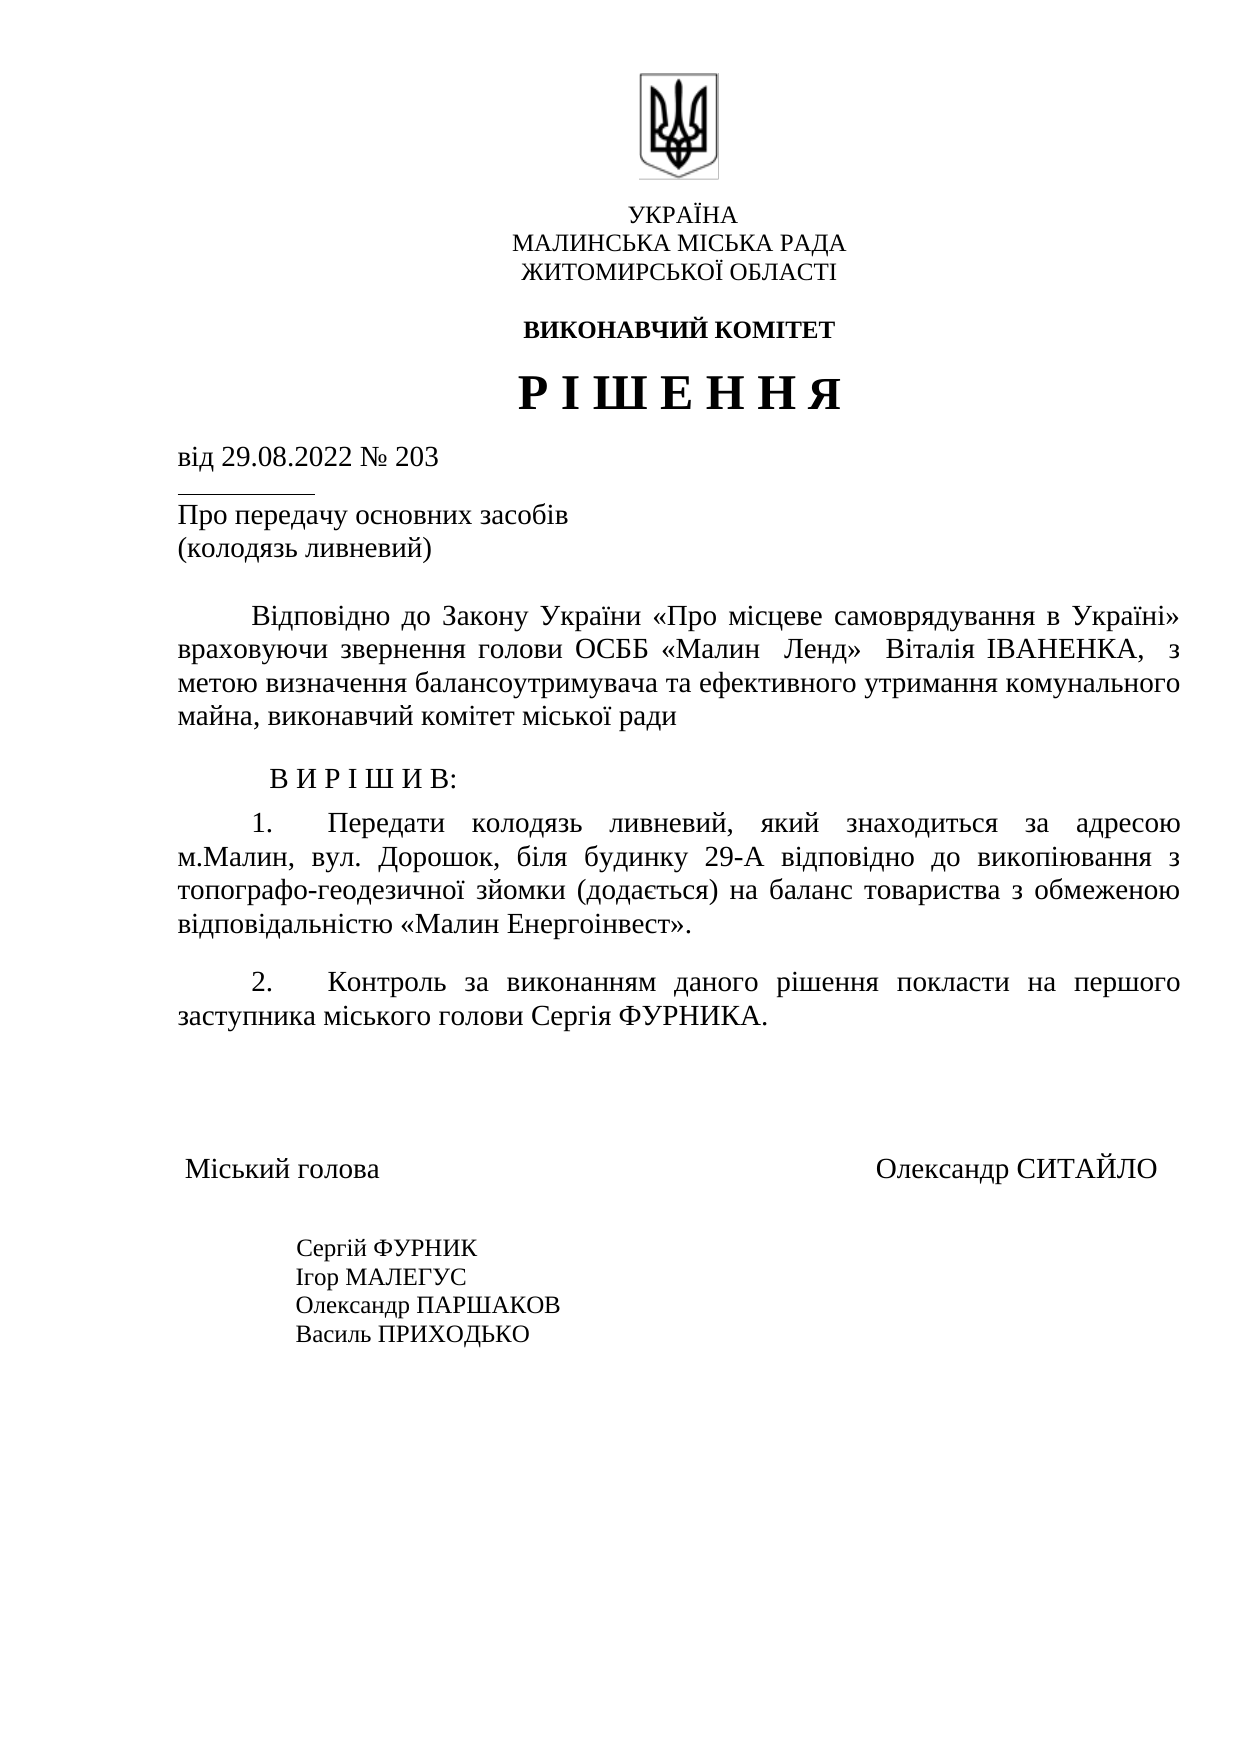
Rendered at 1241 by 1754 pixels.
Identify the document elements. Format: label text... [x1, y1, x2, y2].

text Ігор МАЛЕГУС [177, 1262, 1181, 1291]
text Олександр ПАРШАКОВ [177, 1291, 1181, 1319]
text Відповідно до Закону України «Про місцеве самоврядування в Україні» враховуючи звернення голови ОСББ «Малин Ленд» Віталія ІВАНЕНКА, з метою визначення балансоутримувача та ефективного утримання комунального майна, виконавчий комітет міської ради [177, 598, 1181, 732]
picture [639, 73, 720, 181]
text Міський голова Олександр СИТАЙЛО [177, 1151, 1181, 1185]
text від 29.08.2022 № 203 [177, 439, 1181, 473]
subtitle Р І Ш Е Н Н Я [177, 363, 1181, 420]
subtitle ВИКОНАВЧИЙ КОМІТЕТ [177, 315, 1181, 343]
text В И Р І Ш И В: [177, 761, 1181, 795]
list Контроль за виконанням даного рішення покласти на першого заступника міського голови Сергія ФУРНИКА. [177, 964, 1181, 1032]
text МАЛИНСЬКА МІСЬКА РАДА [177, 228, 1181, 257]
text ЖИТОМИРСЬКОЇ ОБЛАСТІ [177, 257, 1181, 286]
text Василь ПРИХОДЬКО [177, 1319, 1181, 1348]
text (колодязь ливневий) [177, 531, 1181, 564]
list Передати колодязь ливневий, який знаходиться за адресою м.Малин, вул. Дорошок, біля будинку 29-А відповідно до викопіювання з топографо-геодезичної зйомки (додається) на баланс товариства з обмеженою відповідальністю «Малин Енергоінвест». [177, 805, 1181, 939]
text Про передачу основних засобів [177, 497, 1181, 531]
text Сергій ФУРНИК [177, 1233, 1181, 1262]
subtitle УКРАЇНА [177, 200, 1181, 228]
